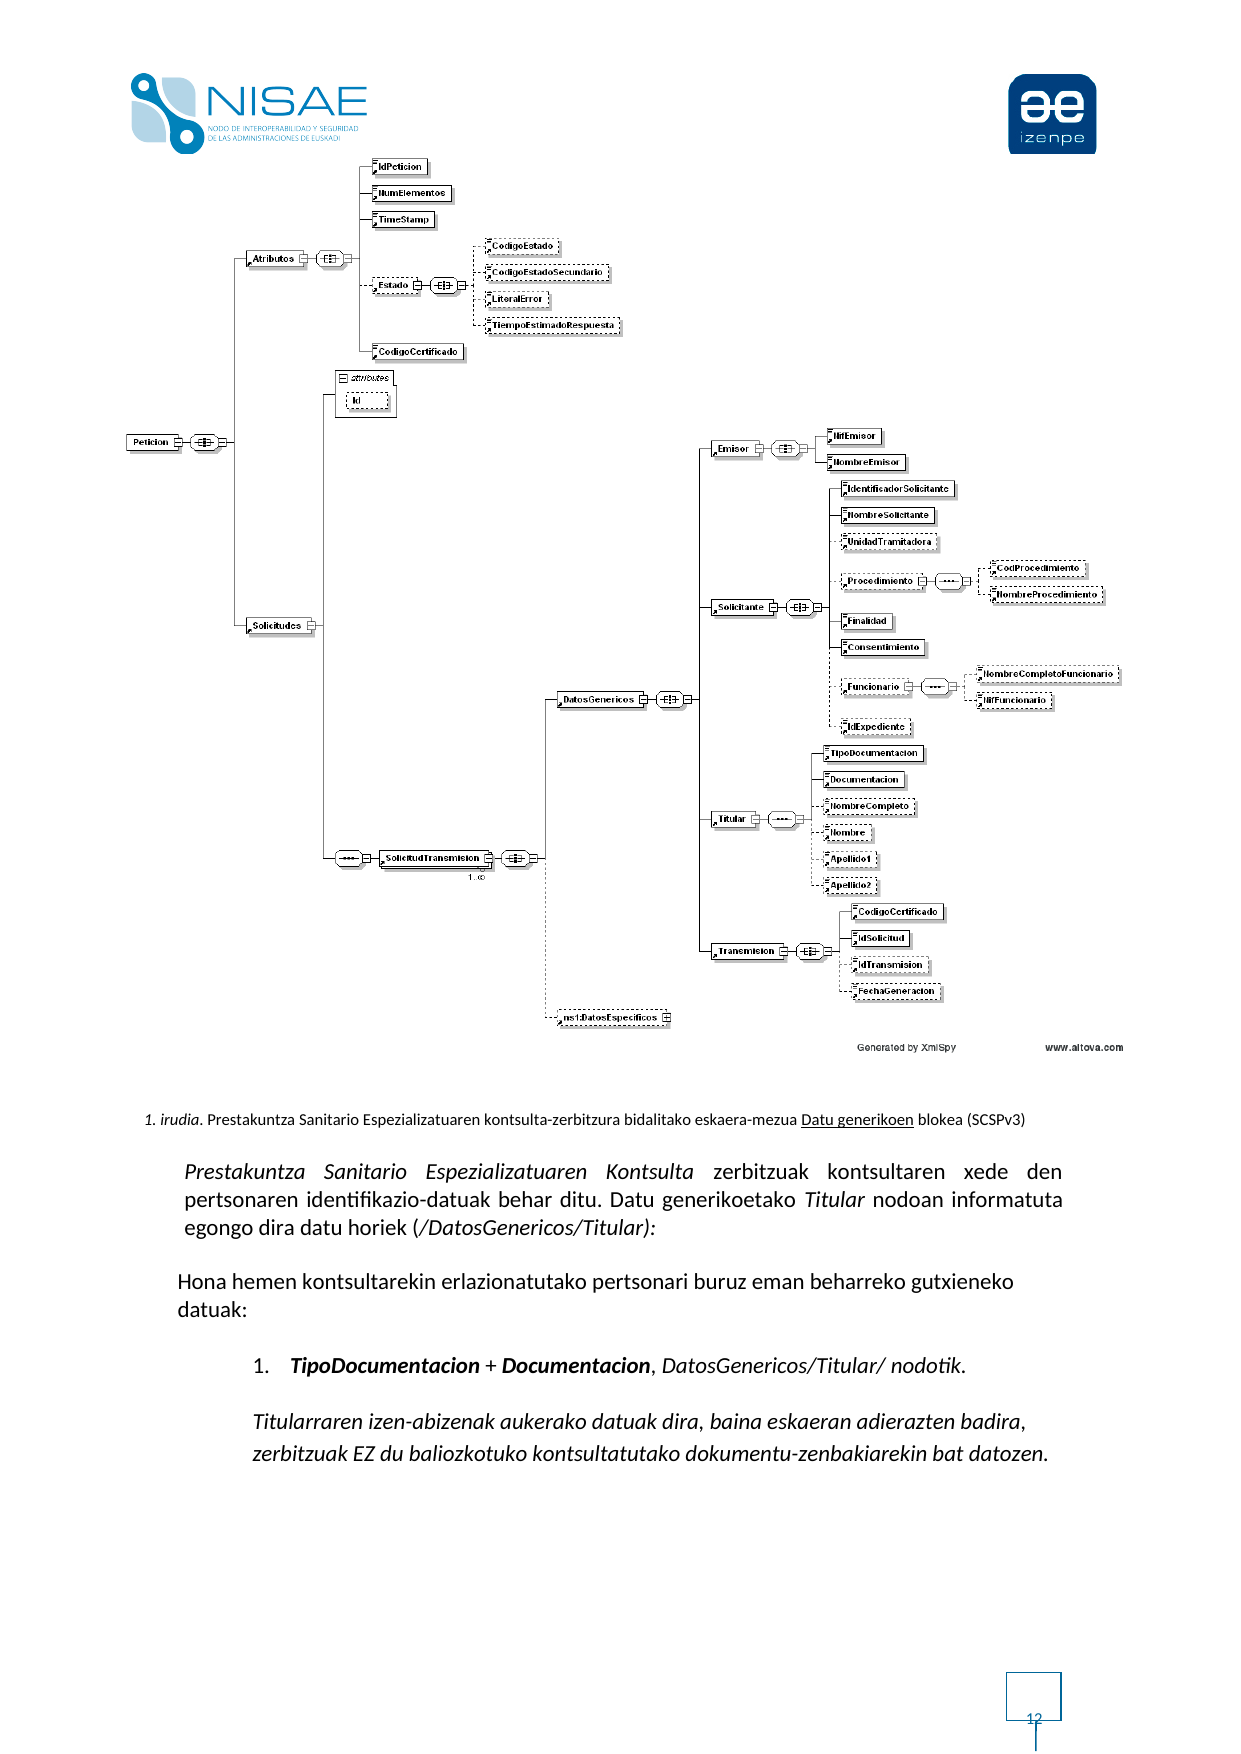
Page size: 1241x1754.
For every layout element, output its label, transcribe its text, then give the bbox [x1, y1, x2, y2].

text Prestakuntza Sanitario Espezializatuaren Kontsulta zerbitzuak kontsultaren xede den pertsonaren identifikazio-datuak behar ditu. Datu generikoetako Titular nodoan informatuta egongo dira datu horiek (/DatosGenericos/Titular): [184, 1157, 1063, 1241]
list TipoDocumentacion + Documentacion, DatosGenericos/Titular/ nodotik. [252, 1351, 1063, 1379]
text Titularraren izen-abizenak aukerako datuak dira, baina eskaeran adierazten badira, zerbitzuak EZ du baliozkotuko kontsultatutako dokumentu-zenbakiarekin bat datozen. [252, 1407, 1063, 1467]
picture [139, 81, 148, 90]
picture [118, 73, 1129, 1053]
picture [181, 131, 193, 143]
text Hona hemen kontsultarekin erlazionatutako pertsonari buruz eman beharreko gutxieneko datuak: [177, 1267, 1063, 1323]
text 1. irudia. Prestakuntza Sanitario Espezializatuaren kontsulta-zerbitzura bidalitako eskaera-mezua Datu generikoen blokea (SCSPv3) [15, 1109, 1063, 1129]
